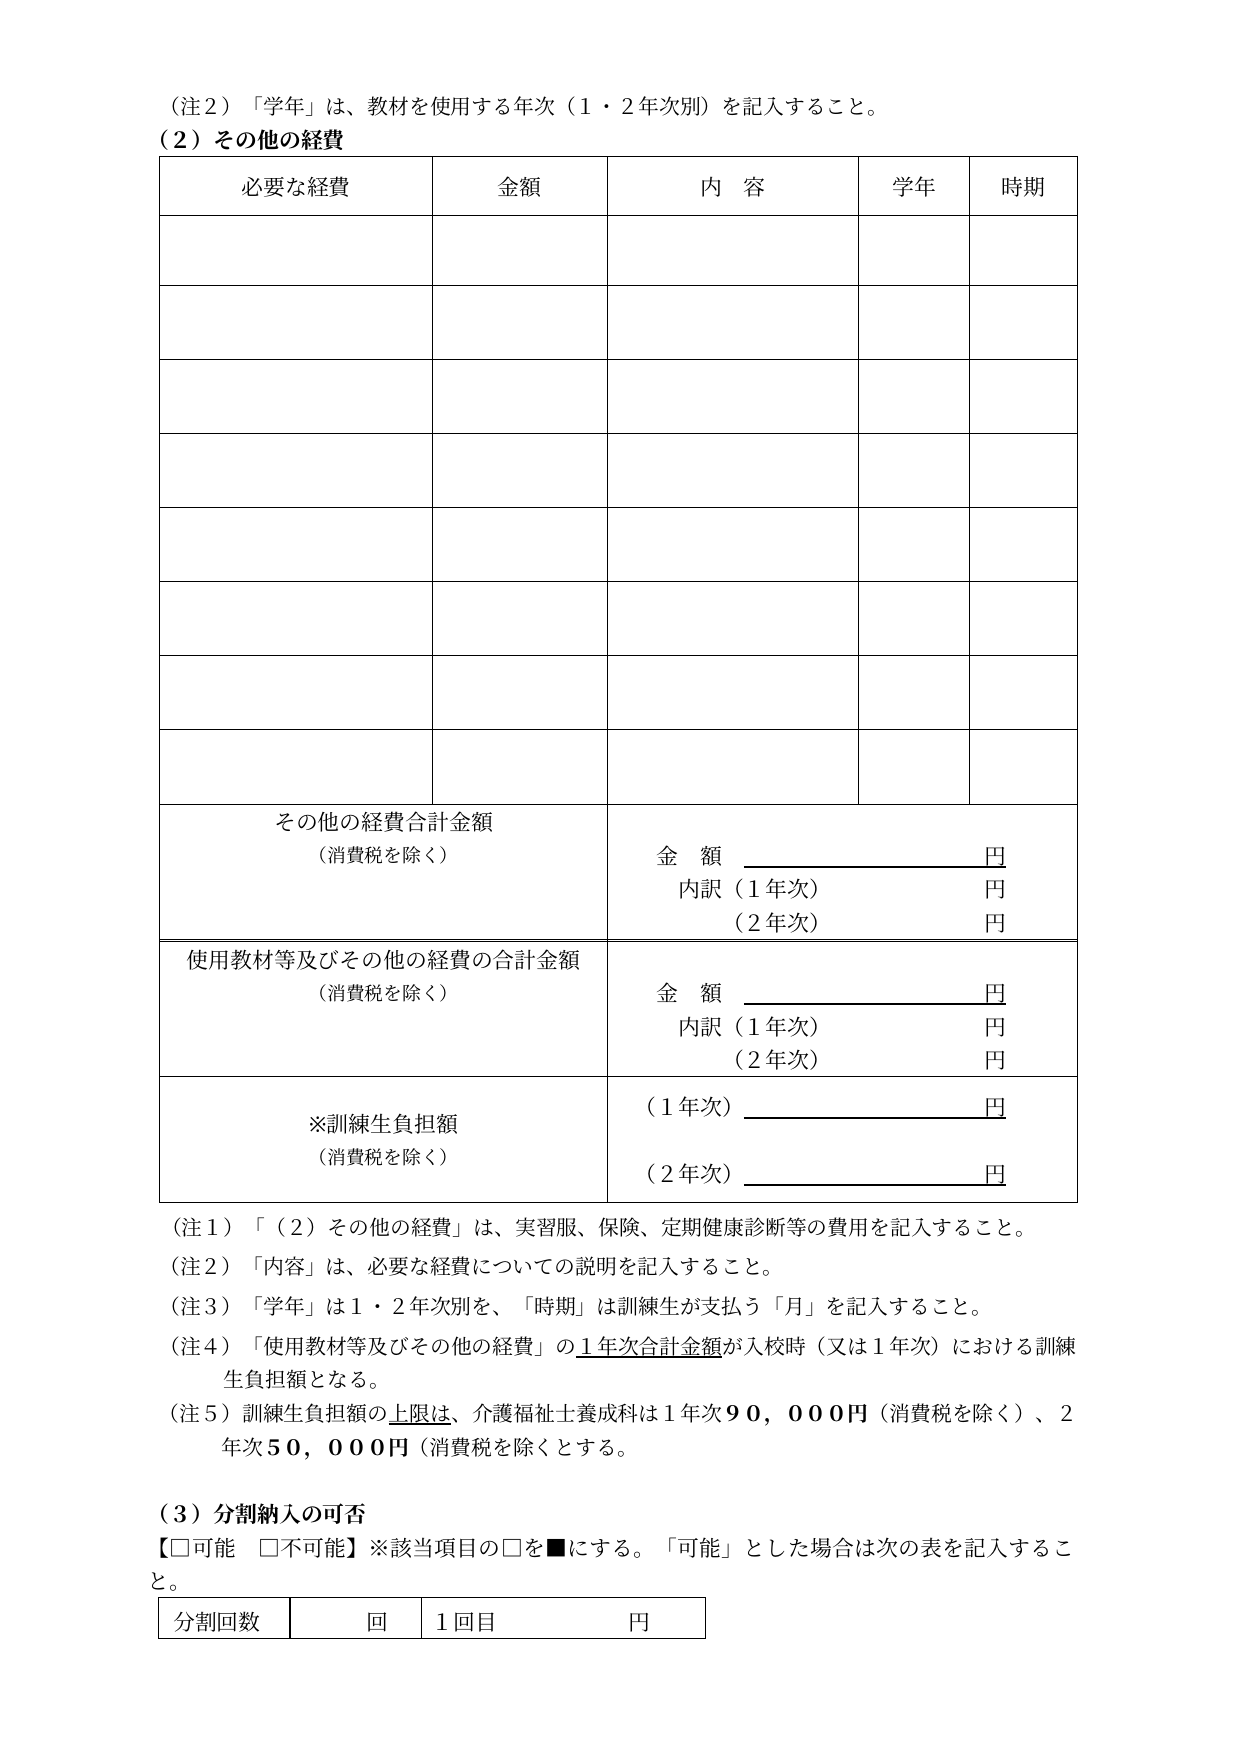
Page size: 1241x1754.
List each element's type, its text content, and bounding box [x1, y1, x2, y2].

table_cell [608, 508, 858, 581]
table_cell [608, 582, 858, 655]
table_cell [433, 656, 607, 729]
table_cell 使用教材等及びその他の経費の合計金額 （消費税を除く） [160, 942, 607, 1076]
table_cell [608, 216, 858, 285]
table_cell [160, 434, 432, 507]
table_cell [970, 216, 1077, 285]
table_cell [970, 286, 1077, 359]
table_cell 金 額 円 内訳（１年次） 円 （２年次） 円 [608, 942, 1077, 1076]
table_cell [859, 656, 969, 729]
table_cell [608, 286, 858, 359]
table_cell [433, 360, 607, 433]
text （注２）「内容」は、必要な経費についての説明を記入すること。 [159, 1249, 1077, 1283]
table_cell [160, 216, 432, 285]
table_cell [859, 434, 969, 507]
table_cell [859, 582, 969, 655]
text （注５）訓練生負担額の上限は、介護福祉士養成科は１年次９０，０００円（消費税を除く）、２年次５０，０００円（消費税を除くとする。 [159, 1396, 1077, 1463]
table_cell [160, 730, 432, 803]
table_cell [433, 286, 607, 359]
table_cell [433, 508, 607, 581]
table_cell [970, 582, 1077, 655]
table_cell [859, 216, 969, 285]
text （注１）「（２）その他の経費」は、実習服、保険、定期健康診断等の費用を記入すること。 [161, 1209, 1077, 1243]
table_header 学年 [859, 157, 969, 215]
text （２）その他の経費 [148, 122, 1077, 156]
table_cell 金 額 円 内訳（１年次） 円 （２年次） 円 [608, 805, 1077, 939]
table_cell [433, 582, 607, 655]
table_cell [160, 286, 432, 359]
table_cell [970, 508, 1077, 581]
table_cell [608, 360, 858, 433]
table_cell [608, 730, 858, 803]
table_cell [160, 508, 432, 581]
text 【□可能 □不可能】※該当項目の□を■にする。「可能」とした場合は次の表を記入すること。 [148, 1530, 1077, 1597]
table_cell [970, 434, 1077, 507]
table_cell [160, 360, 432, 433]
text （注４）「使用教材等及びその他の経費」の１年次合計金額が入校時（又は１年次）における訓練生負担額となる。 [159, 1329, 1077, 1396]
table_header 時期 [970, 157, 1077, 215]
table_cell [859, 730, 969, 803]
table_cell [970, 360, 1077, 433]
table_header 回 [291, 1598, 421, 1638]
table_cell [970, 730, 1077, 803]
table_cell （１年次） 円 （２年次） 円 [608, 1077, 1077, 1202]
table_header 内 容 [608, 157, 858, 215]
table_cell [859, 508, 969, 581]
table_cell [160, 582, 432, 655]
table_cell [433, 434, 607, 507]
table_cell その他の経費合計金額 （消費税を除く） [160, 805, 607, 939]
text （注３）「学年」は１・２年次別を、「時期」は訓練生が支払う「月」を記入すること。 [159, 1289, 1077, 1322]
text （注２）「学年」は、教材を使用する年次（１・２年次別）を記入すること。 [159, 89, 1077, 122]
table_cell [970, 656, 1077, 729]
table_cell [859, 286, 969, 359]
text （３）分割納入の可否 [148, 1496, 1077, 1530]
table_cell [160, 656, 432, 729]
table_cell [433, 730, 607, 803]
table_cell [859, 360, 969, 433]
table_cell ※訓練生負担額 （消費税を除く） [160, 1077, 607, 1202]
table_header 金額 [433, 157, 607, 215]
table_header １回目 円 [422, 1598, 705, 1638]
table_cell [608, 656, 858, 729]
table_cell [433, 216, 607, 285]
table_header 必要な経費 [160, 157, 432, 215]
table_header 分割回数 [159, 1598, 289, 1638]
table_cell [608, 434, 858, 507]
